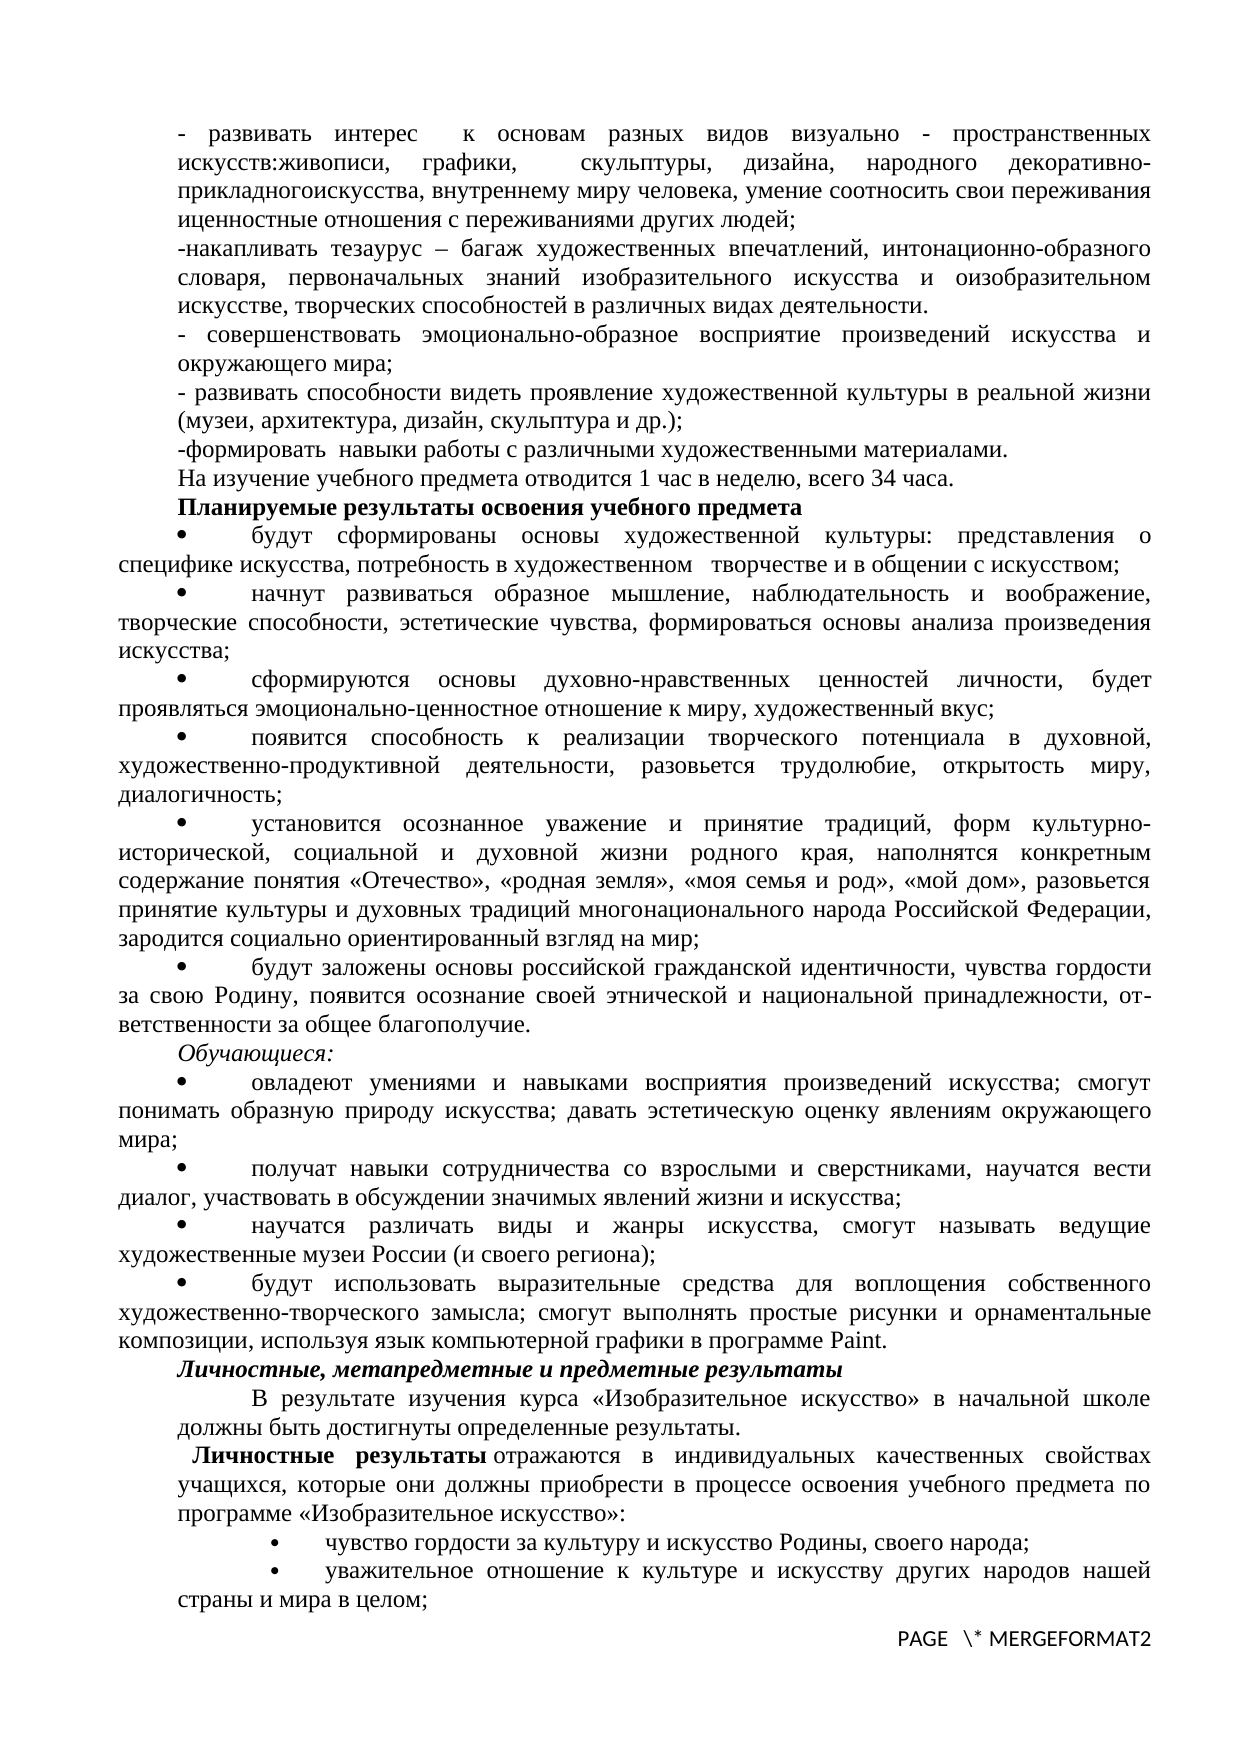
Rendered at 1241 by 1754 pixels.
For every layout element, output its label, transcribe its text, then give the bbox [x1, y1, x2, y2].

list будут сформированы основы художественной культуры: представления о специфике искусства, потребность в художественном творчестве и в общении с искусством; [118, 521, 1152, 578]
text -формировать навыки работы с различными художественными материалами. [177, 434, 1152, 463]
text - совершенствовать эмоционально-образное восприятие произведений искусства и окружающего мира; [177, 319, 1152, 377]
text Обучающиеся: [118, 1038, 1152, 1067]
list установится осознанное уважение и принятие традиций, форм культурно-исторической, социальной и духовной жизни родного края, наполнятся конкретным содержание понятия «Отечество», «родная земля», «моя семья и род», «мой дом», разовьется принятие культуры и духовных традиций многонационального народа Российской Федерации, зародится социально ориентированный взгляд на мир; [118, 808, 1152, 952]
list научатся различать виды и жанры искусства, смогут называть ведущие художественные музеи России (и своего региона); [118, 1211, 1152, 1268]
text Планируемые результаты освоения учебного предмета [177, 492, 1152, 521]
list овладеют умениями и навыками восприятия произведений искусства; смогут понимать образную природу искусства; давать эстетическую оценку явлениям окружающего мира; [118, 1067, 1152, 1153]
list появится способность к реализации творческого потенциала в духовной, художественно-продуктивной деятельности, разовьется трудолюбие, открытость миру, диалогичность; [118, 722, 1152, 808]
text -накапливать тезаурус – багаж художественных впечатлений, интонационно-образного словаря, первоначальных знаний изобразительного искусства и оизобразительном искусстве, творческих способностей в различных видах деятельности. [177, 233, 1152, 319]
text Личностные результаты отражаются в индивидуальных качественных свойствах учащихся, которые они должны приобрести в процессе освоения учебного предмета по программе «Изобразительное искусство»: [177, 1441, 1152, 1527]
list чувство гордости за культуру и искусство Родины, своего народа; [177, 1527, 1152, 1556]
list уважительное отношение к культуре и искусству других народов нашей страны и мира в целом; [177, 1556, 1152, 1613]
list начнут развиваться образное мышление, наблюдательность и воображение, творческие способности, эстетические чувства, формироваться основы анализа произведения искусства; [118, 578, 1152, 664]
text В результате изучения курса «Изобразительное искусство» в начальной школе должны быть достигнуты определенные результаты. [177, 1383, 1152, 1441]
text На изучение учебного предмета отводится 1 час в неделю, всего 34 часа. [177, 463, 1152, 492]
list будут использовать выразительные средства для воплощения собственного художественно-творческого замысла; смогут выполнять простые рисунки и орнаментальные композиции, используя язык компьютерной графики в программе Paint. [118, 1268, 1152, 1354]
text - развивать интерес к основам разных видов визуально - пространственных искусств:живописи, графики, скульптуры, дизайна, народного декоративно-прикладногоискусства, внутреннему миру человека, умение соотносить свои переживания иценностные отношения с переживаниями других людей; [177, 118, 1152, 233]
list сформируются основы духовно-нравственных ценностей личности, будет проявляться эмоционально-ценностное отношение к миру, художественный вкус; [118, 664, 1152, 722]
text Личностные, метапредметные и предметные результаты [177, 1354, 1152, 1383]
list получат навыки сотрудничества со взрослыми и сверстниками, научатся вести диалог, участвовать в обсуждении значимых явлений жизни и искусства; [118, 1153, 1152, 1211]
list будут заложены основы российской гражданской идентичности, чувства гордости за свою Родину, появится осознание своей этнической и национальной принадлежности, ответственности за общее благополучие. [118, 952, 1152, 1038]
text - развивать способности видеть проявление художественной культуры в реальной жизни (музеи, архитектура, дизайн, скульптура и др.); [177, 377, 1152, 434]
